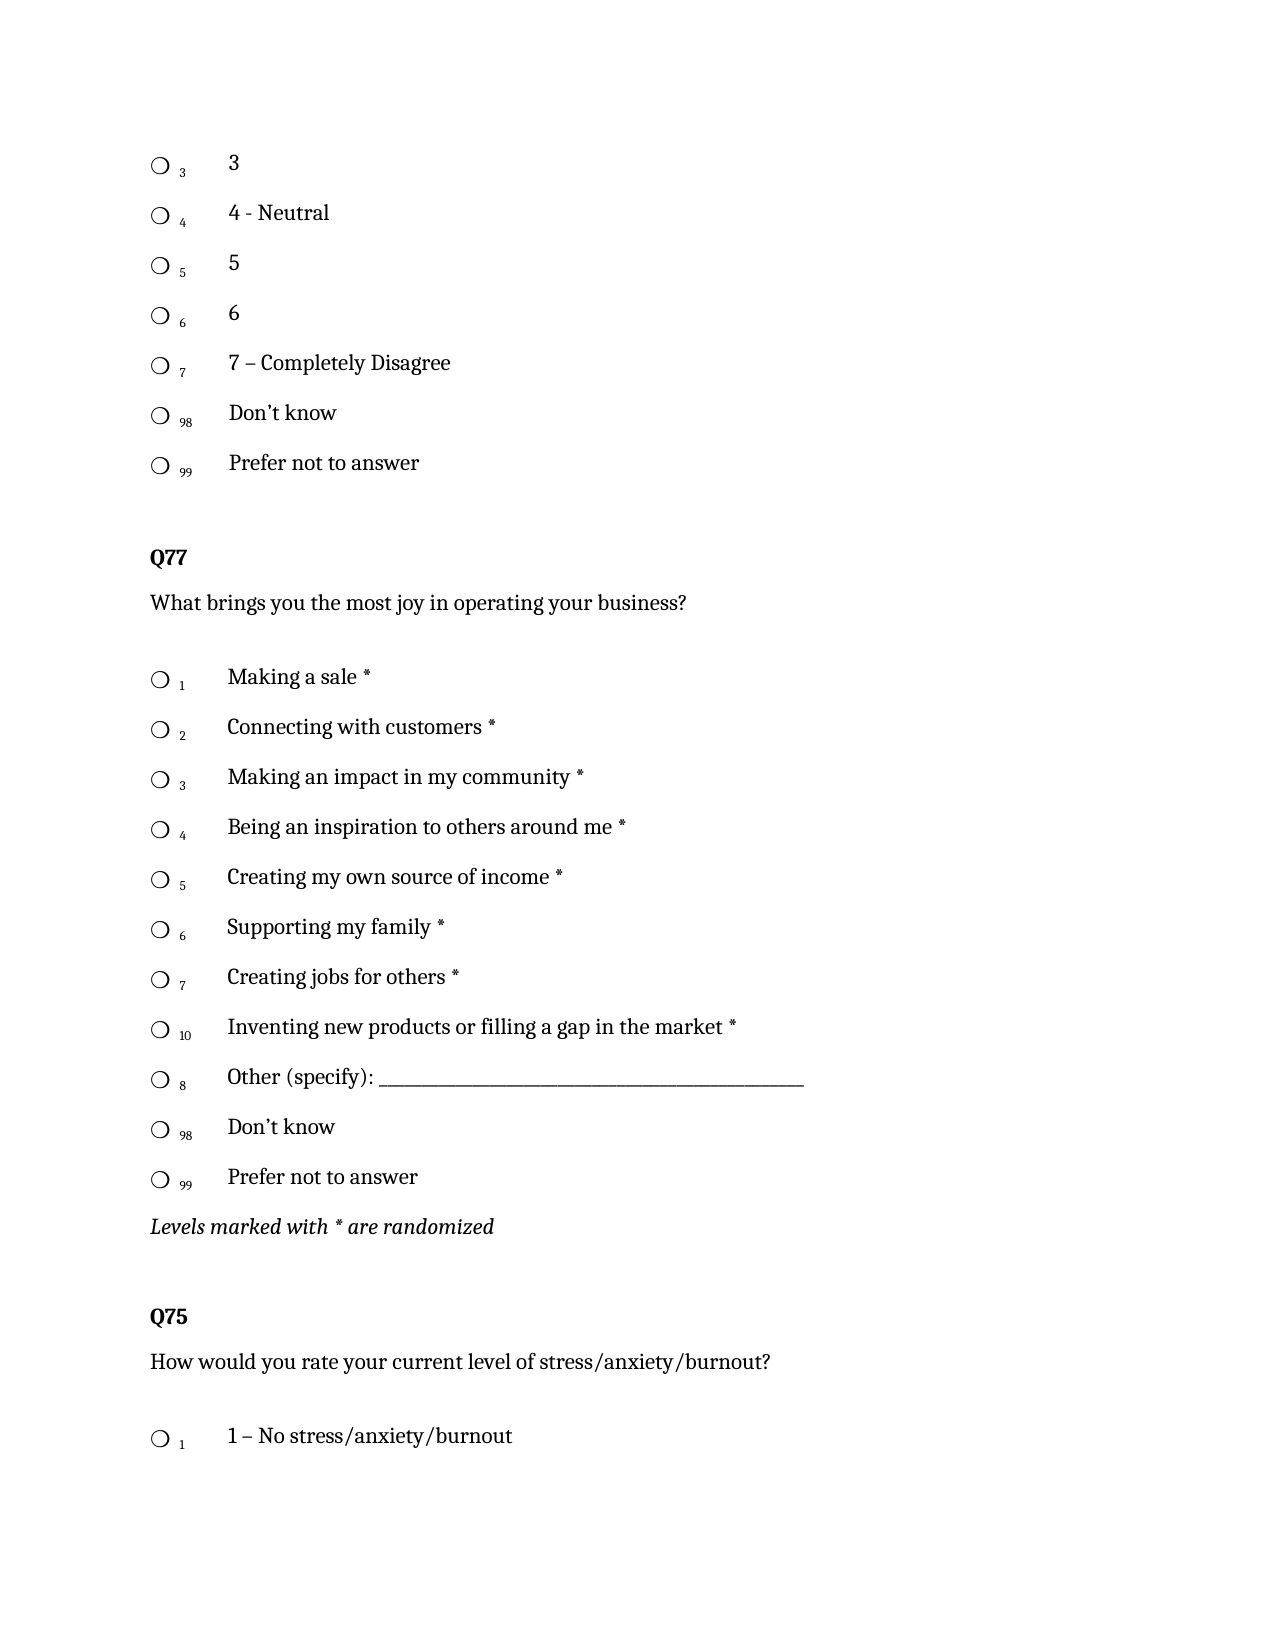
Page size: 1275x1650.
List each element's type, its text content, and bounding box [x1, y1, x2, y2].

table_cell ❍ 7 [150, 350, 229, 400]
table_header ❍ 1 [150, 664, 227, 714]
table_header ❍ 1 [150, 1423, 228, 1473]
table_cell Inventing new products or filling a gap in the market * [227, 1014, 1125, 1064]
table_header 1 – No stress/anxiety/burnout [228, 1423, 1125, 1473]
text Q75 [150, 1304, 1125, 1330]
table_cell Other (specify): __________________________________________________ [227, 1064, 1125, 1114]
table_cell 3 [229, 150, 1125, 200]
table_cell ❍ 98 [150, 400, 229, 450]
text What brings you the most joy in operating your business? [150, 590, 1125, 645]
table_cell ❍ 5 [150, 250, 229, 300]
table_cell Making an impact in my community * [227, 764, 1125, 814]
table_cell ❍ 8 [150, 1064, 227, 1114]
table_cell Prefer not to answer [229, 450, 1125, 500]
table_cell ❍ 7 [150, 964, 227, 1014]
table_cell 7 – Completely Disagree [229, 350, 1125, 400]
text Q77 [150, 545, 1125, 571]
table_cell ❍ 6 [150, 300, 229, 350]
table_cell ❍ 3 [150, 764, 227, 814]
table_cell ❍ 6 [150, 914, 227, 964]
table_cell ❍ 99 [150, 1164, 227, 1214]
table_cell ❍ 3 [150, 150, 229, 200]
table_cell 4 - Neutral [229, 200, 1125, 250]
table_cell Creating jobs for others * [227, 964, 1125, 1014]
table_cell ❍ 10 [150, 1014, 227, 1064]
table_cell Don’t know [227, 1114, 1125, 1164]
table_cell 5 [229, 250, 1125, 300]
text How would you rate your current level of stress/anxiety/burnout? [150, 1349, 1125, 1404]
table_cell Creating my own source of income * [227, 864, 1125, 914]
table_cell Don’t know [229, 400, 1125, 450]
table_cell Prefer not to answer [227, 1164, 1125, 1214]
table_cell Connecting with customers * [227, 714, 1125, 764]
table_cell ❍ 99 [150, 450, 229, 500]
table_cell ❍ 4 [150, 200, 229, 250]
table_cell ❍ 2 [150, 714, 227, 764]
table_cell 6 [229, 300, 1125, 350]
table_cell ❍ 5 [150, 864, 227, 914]
table_cell ❍ 4 [150, 814, 227, 864]
table_header Making a sale * [227, 664, 1125, 714]
table_cell Supporting my family * [227, 914, 1125, 964]
table_cell ❍ 98 [150, 1114, 227, 1164]
text Levels marked with * are randomized [150, 1214, 1125, 1240]
table_cell Being an inspiration to others around me * [227, 814, 1125, 864]
